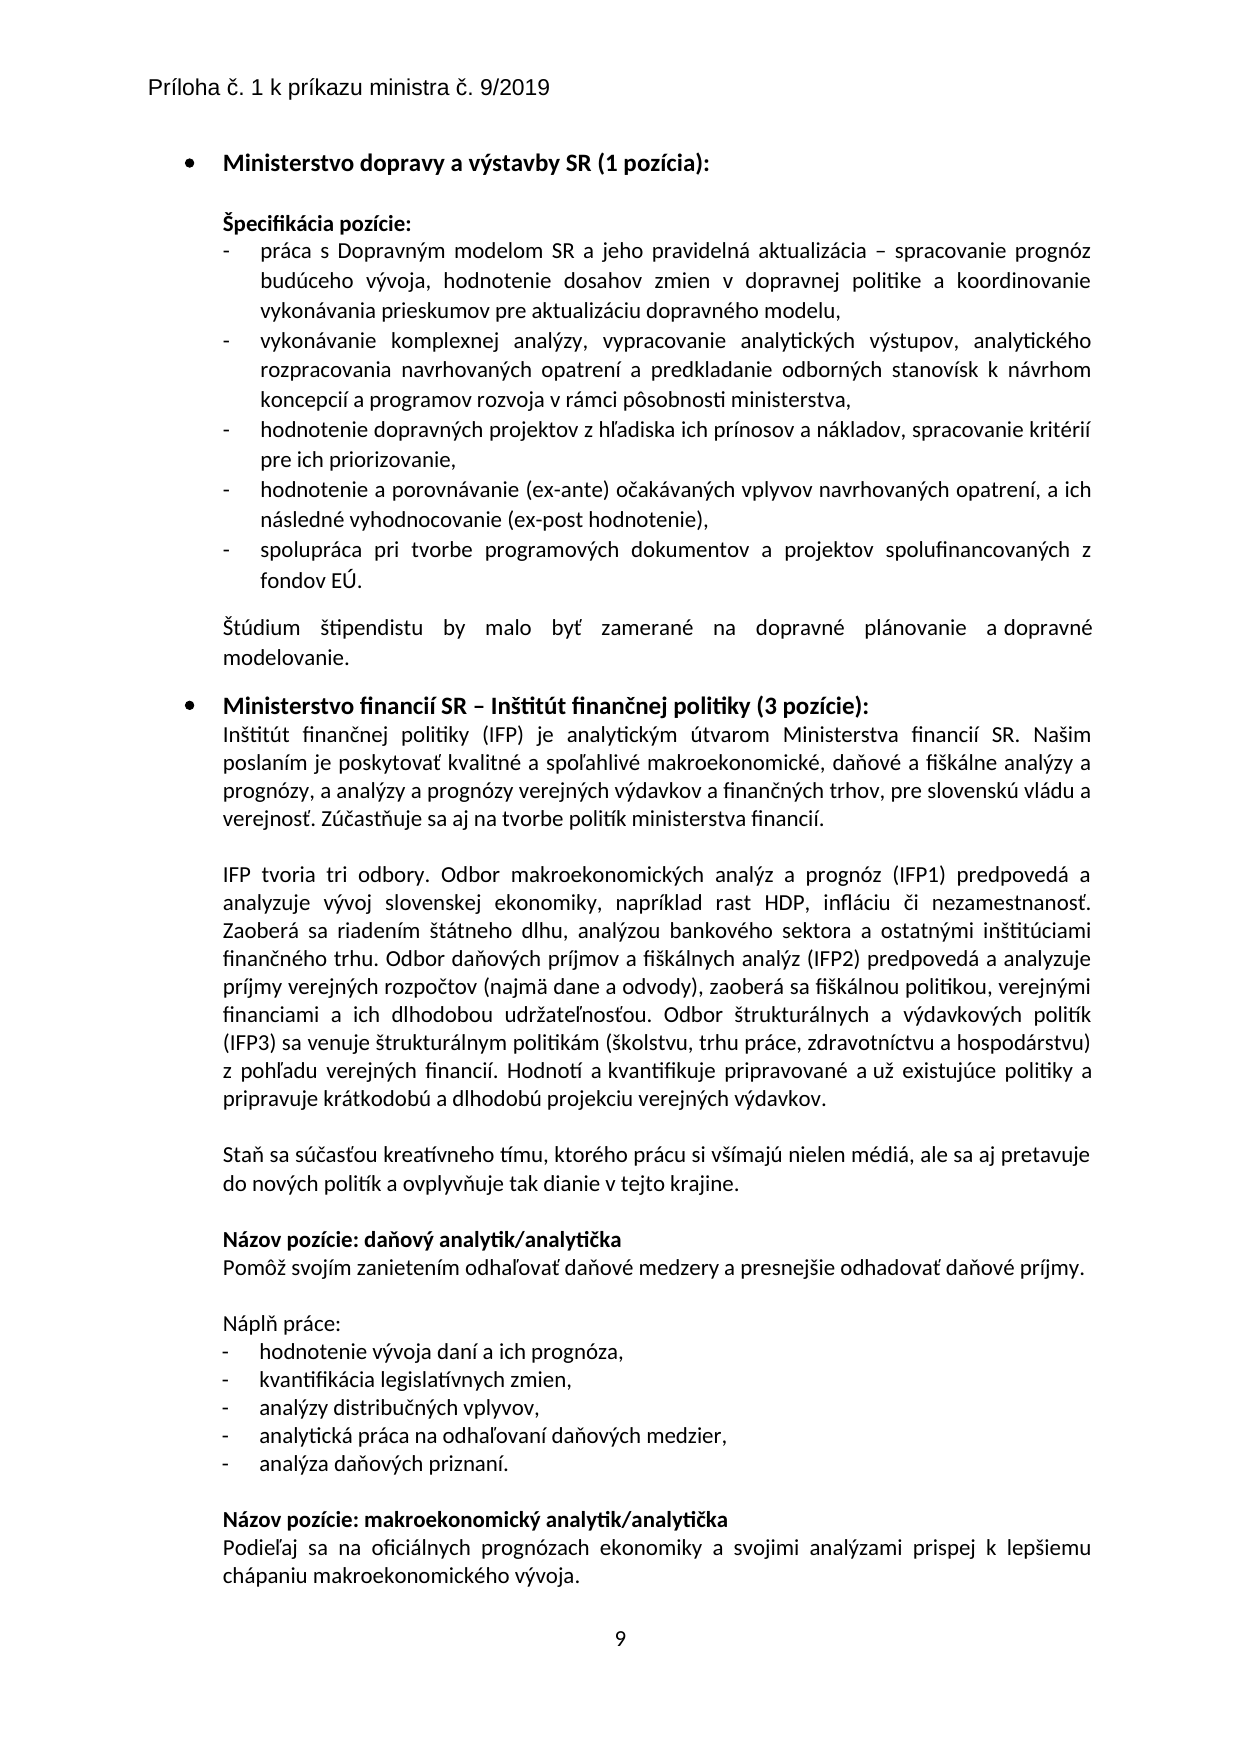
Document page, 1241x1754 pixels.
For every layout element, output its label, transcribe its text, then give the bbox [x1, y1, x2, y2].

text Štúdium štipendistu by malo byť zamerané na dopravné plánovanie a dopravné modelovanie. [223, 613, 1093, 671]
text Špecifikácia pozície: [223, 209, 1093, 237]
text Názov pozície: makroekonomický analytik/analytička [223, 1505, 1093, 1533]
list analýza daňových priznaní. [222, 1449, 1093, 1477]
list spolupráca pri tvorbe programových dokumentov a projektov spolufinancovaných z fondov EÚ. [223, 536, 1093, 594]
list kvantifikácia legislatívnych zmien, [222, 1365, 1093, 1393]
list hodnotenie dopravných projektov z hľadiska ich prínosov a nákladov, spracovanie kritérií pre ich priorizovanie, [223, 415, 1093, 473]
text Staň sa súčasťou kreatívneho tímu, ktorého prácu si všímajú nielen médiá, ale sa aj pretavuje do nových politík a ovplyvňuje tak dianie v tejto krajine. [223, 1141, 1093, 1197]
list hodnotenie vývoja daní a ich prognóza, [222, 1337, 1093, 1365]
text Pomôž svojím zanietením odhaľovať daňové medzery a presnejšie odhadovať daňové príjmy. [223, 1253, 1093, 1281]
text Inštitút finančnej politiky (IFP) je analytickým útvarom Ministerstva financií SR. Našim poslaním je poskytovať kvalitné a spoľahlivé makroekonomické, daňové a fiškálne analýzy a prognózy, a analýzy a prognózy verejných výdavkov a finančných trhov, pre slovenskú vládu a verejnosť. Zúčastňuje sa aj na tvorbe politík ministerstva financií. [223, 720, 1093, 832]
list Ministerstvo financií SR – Inštitút finančnej politiky (3 pozície): [185, 690, 1093, 720]
list analýzy distribučných vplyvov, [222, 1393, 1093, 1421]
list vykonávanie komplexnej analýzy, vypracovanie analytických výstupov, analytického rozpracovania navrhovaných opatrení a predkladanie odborných stanovísk k návrhom koncepcií a programov rozvoja v rámci pôsobnosti ministerstva, [223, 326, 1093, 413]
text IFP tvoria tri odbory. Odbor makroekonomických analýz a prognóz (IFP1) predpovedá a analyzuje vývoj slovenskej ekonomiky, napríklad rast HDP, infláciu či nezamestnanosť. Zaoberá sa riadením štátneho dlhu, analýzou bankového sektora a ostatnými inštitúciami finančného trhu. Odbor daňových príjmov a fiškálnych analýz (IFP2) predpovedá a analyzuje príjmy verejných rozpočtov (najmä dane a odvody), zaoberá sa fiškálnou politikou, verejnými financiami a ich dlhodobou udržateľnosťou. Odbor štrukturálnych a výdavkových politík (IFP3) sa venuje štrukturálnym politikám (školstvu, trhu práce, zdravotníctvu a hospodárstvu) z pohľadu verejných financií. Hodnotí a kvantifikuje pripravované a už existujúce politiky a pripravuje krátkodobú a dlhodobú projekciu verejných výdavkov. [223, 860, 1093, 1113]
list práca s Dopravným modelom SR a jeho pravidelná aktualizácia – spracovanie prognóz budúceho vývoja, hodnotenie dosahov zmien v dopravnej politike a koordinovanie vykonávania prieskumov pre aktualizáciu dopravného modelu, [223, 237, 1093, 324]
text Podieľaj sa na oficiálnych prognózach ekonomiky a svojimi analýzami prispej k lepšiemu chápaniu makroekonomického vývoja. [223, 1533, 1093, 1589]
list hodnotenie a porovnávanie (ex-ante) očakávaných vplyvov navrhovaných opatrení, a ich následné vyhodnocovanie (ex-post hodnotenie), [223, 475, 1093, 533]
text Náplň práce: [223, 1309, 1093, 1337]
text Názov pozície: daňový analytik/analytička [223, 1225, 1093, 1253]
list Ministerstvo dopravy a výstavby SR (1 pozícia): [185, 148, 1093, 178]
list analytická práca na odhaľovaní daňových medzier, [222, 1421, 1093, 1449]
